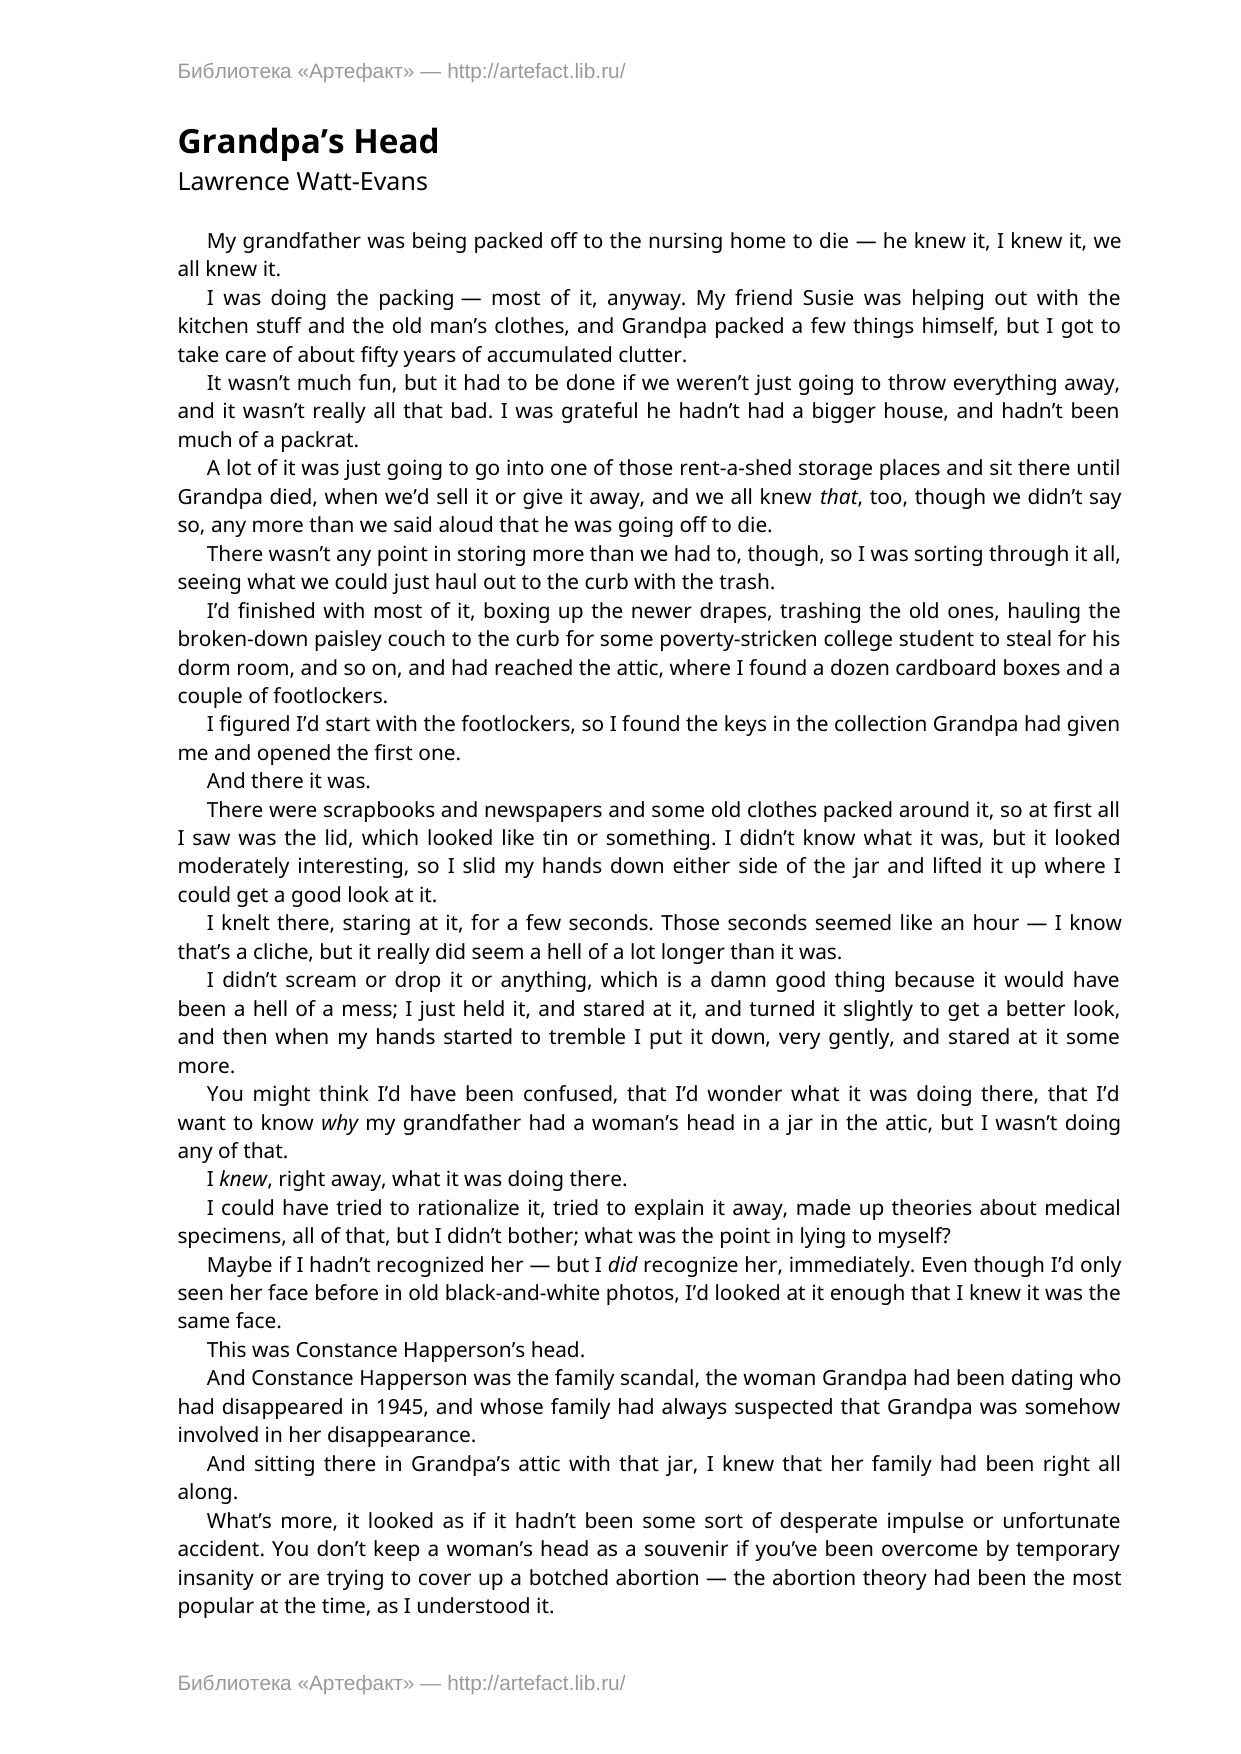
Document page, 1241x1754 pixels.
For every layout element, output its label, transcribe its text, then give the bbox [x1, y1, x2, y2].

text I didn’t scream or drop it or anything, which is a damn good thing because it would have been a hell of a mess; I just held it, and stared at it, and turned it slightly to get a better look, and then when my hands started to tremble I put it down, very gently, and stared at it some more. [177, 965, 1122, 1079]
text I’d finished with most of it, boxing up the newer drapes, trashing the old ones, hauling the broken-down paisley couch to the curb for some poverty-stricken college student to steal for his dorm room, and so on, and had reached the attic, where I found a dozen cardboard boxes and a couple of footlockers. [177, 596, 1122, 709]
text It wasn’t much fun, but it had to be done if we weren’t just going to throw everything away, and it wasn’t really all that bad. I was grateful he hadn’t had a bigger house, and hadn’t been much of a packrat. [177, 368, 1122, 453]
text There were scrapbooks and newspapers and some old clothes packed around it, so at first all I saw was the lid, which looked like tin or something. I didn’t know what it was, but it looked moderately interesting, so I slid my hands down either side of the jar and lifted it up where I could get a good look at it. [177, 795, 1122, 908]
text Lawrence Watt-Evans [177, 163, 1122, 198]
text Grandpa’s Head [177, 118, 1122, 163]
text What’s more, it looked as if it hadn’t been some sort of desperate impulse or unfortunate accident. You don’t keep a woman’s head as a souvenir if you’ve been overcome by temporary insanity or are trying to cover up a botched abortion — the abortion theory had been the most popular at the time, as I understood it. [177, 1506, 1122, 1619]
text I was doing the packing — most of it, anyway. My friend Susie was helping out with the kitchen stuff and the old man’s clothes, and Grandpa packed a few things himself, but I got to take care of about fifty years of accumulated clutter. [177, 283, 1122, 368]
text And sitting there in Grandpa’s attic with that jar, I knew that her family had been right all along. [177, 1449, 1122, 1506]
text This was Constance Happerson’s head. [177, 1335, 1122, 1363]
text And Constance Happerson was the family scandal, the woman Grandpa had been dating who had disappeared in 1945, and whose family had always suspected that Grandpa was somehow involved in her disappearance. [177, 1363, 1122, 1449]
text Maybe if I hadn’t recognized her — but I did recognize her, immediately. Even though I’d only seen her face before in old black-and-white photos, I’d looked at it enough that I knew it was the same face. [177, 1250, 1122, 1335]
text There wasn’t any point in storing more than we had to, though, so I was sorting through it all, seeing what we could just haul out to the curb with the trash. [177, 539, 1122, 596]
text I knew, right away, what it was doing there. [177, 1164, 1122, 1193]
text I could have tried to rationalize it, tried to explain it away, made up theories about medical specimens, all of that, but I didn’t bother; what was the point in lying to myself? [177, 1193, 1122, 1250]
text I figured I’d start with the footlockers, so I found the keys in the collection Grandpa had given me and opened the first one. [177, 709, 1122, 766]
text I knelt there, staring at it, for a few seconds. Those seconds seemed like an hour — I know that’s a cliche, but it really did seem a hell of a lot longer than it was. [177, 908, 1122, 965]
text And there it was. [177, 766, 1122, 795]
text My grandfather was being packed off to the nursing home to die — he knew it, I knew it, we all knew it. [177, 226, 1122, 283]
text A lot of it was just going to go into one of those rent-a-shed storage places and sit there until Grandpa died, when we’d sell it or give it away, and we all knew that, too, though we didn’t say so, any more than we said aloud that he was going off to die. [177, 453, 1122, 539]
text You might think I’d have been confused, that I’d wonder what it was doing there, that I’d want to know why my grandfather had a woman’s head in a jar in the attic, but I wasn’t doing any of that. [177, 1079, 1122, 1164]
